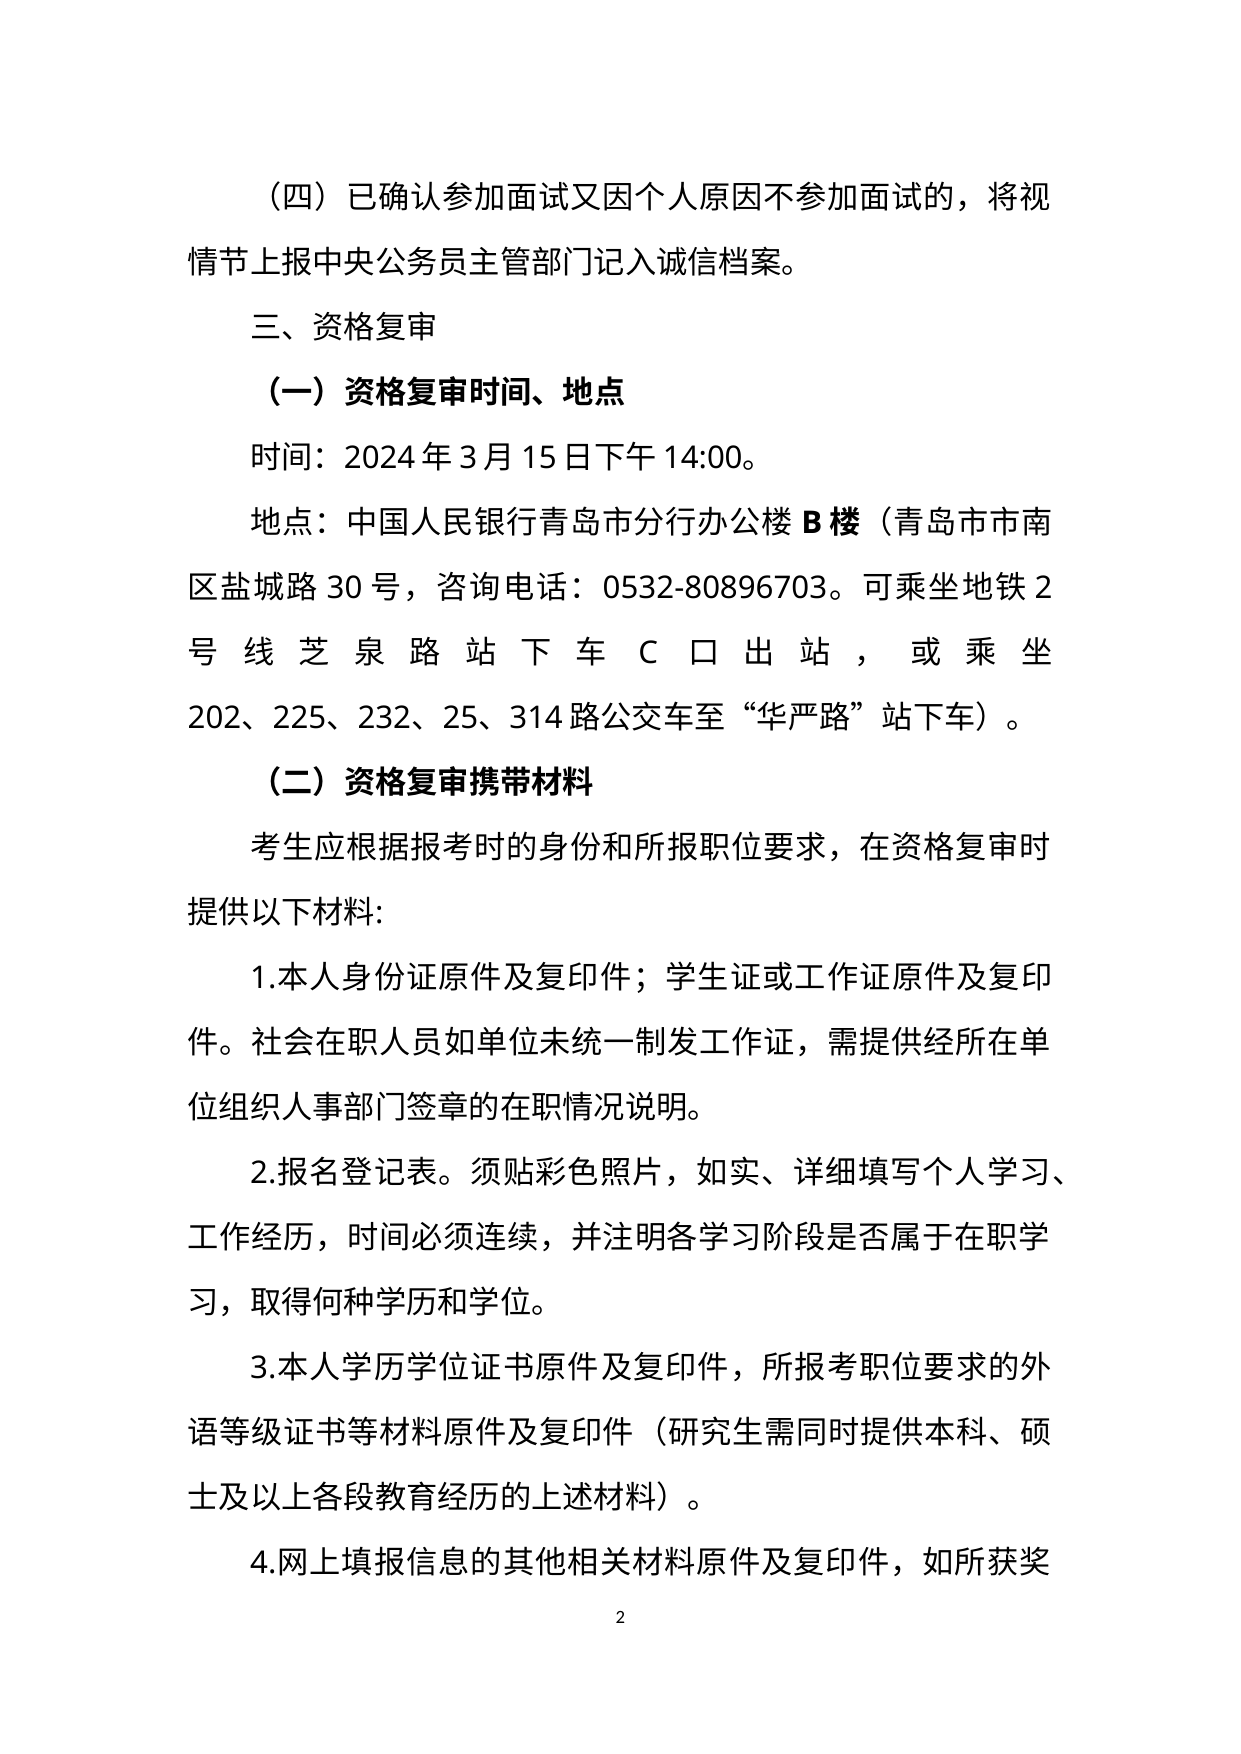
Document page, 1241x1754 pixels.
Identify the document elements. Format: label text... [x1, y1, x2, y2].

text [187, 1527, 1053, 1592]
text （二）资格复审携带材料 [187, 747, 1053, 812]
text 时间：2024年3月15日下午14:00。 [187, 422, 1053, 487]
text 考生应根据报考时的身份和所报职位要求，在资格复审时提供以下材料: [187, 812, 1053, 942]
text 3.本人学历学位证书原件及复印件，所报考职位要求的外语等级证书等材料原件及复印件（研究生需同时提供本科、硕士及以上各段教育经历的上述材料）。 [187, 1332, 1053, 1527]
text 三、资格复审 [187, 292, 1053, 357]
text （一）资格复审时间、地点 [187, 357, 1053, 422]
text 地点：中国人民银行青岛市分行办公楼B楼（青岛市市南区盐城路30号，咨询电话：0532-80896703。可乘坐地铁2号线芝泉路站下车C口出站，或乘坐202、225、232、25、314路公交车至“华严路”站下车）。 [187, 487, 1053, 747]
text 1.本人身份证原件及复印件；学生证或工作证原件及复印件。社会在职人员如单位未统一制发工作证，需提供经所在单位组织人事部门签章的在职情况说明。 [187, 942, 1053, 1137]
text （四）已确认参加面试又因个人原因不参加面试的，将视情节上报中央公务员主管部门记入诚信档案。 [187, 162, 1053, 292]
text 2.报名登记表。须贴彩色照片，如实、详细填写个人学习、工作经历，时间必须连续，并注明各学习阶段是否属于在职学习，取得何种学历和学位。 [187, 1137, 1053, 1332]
